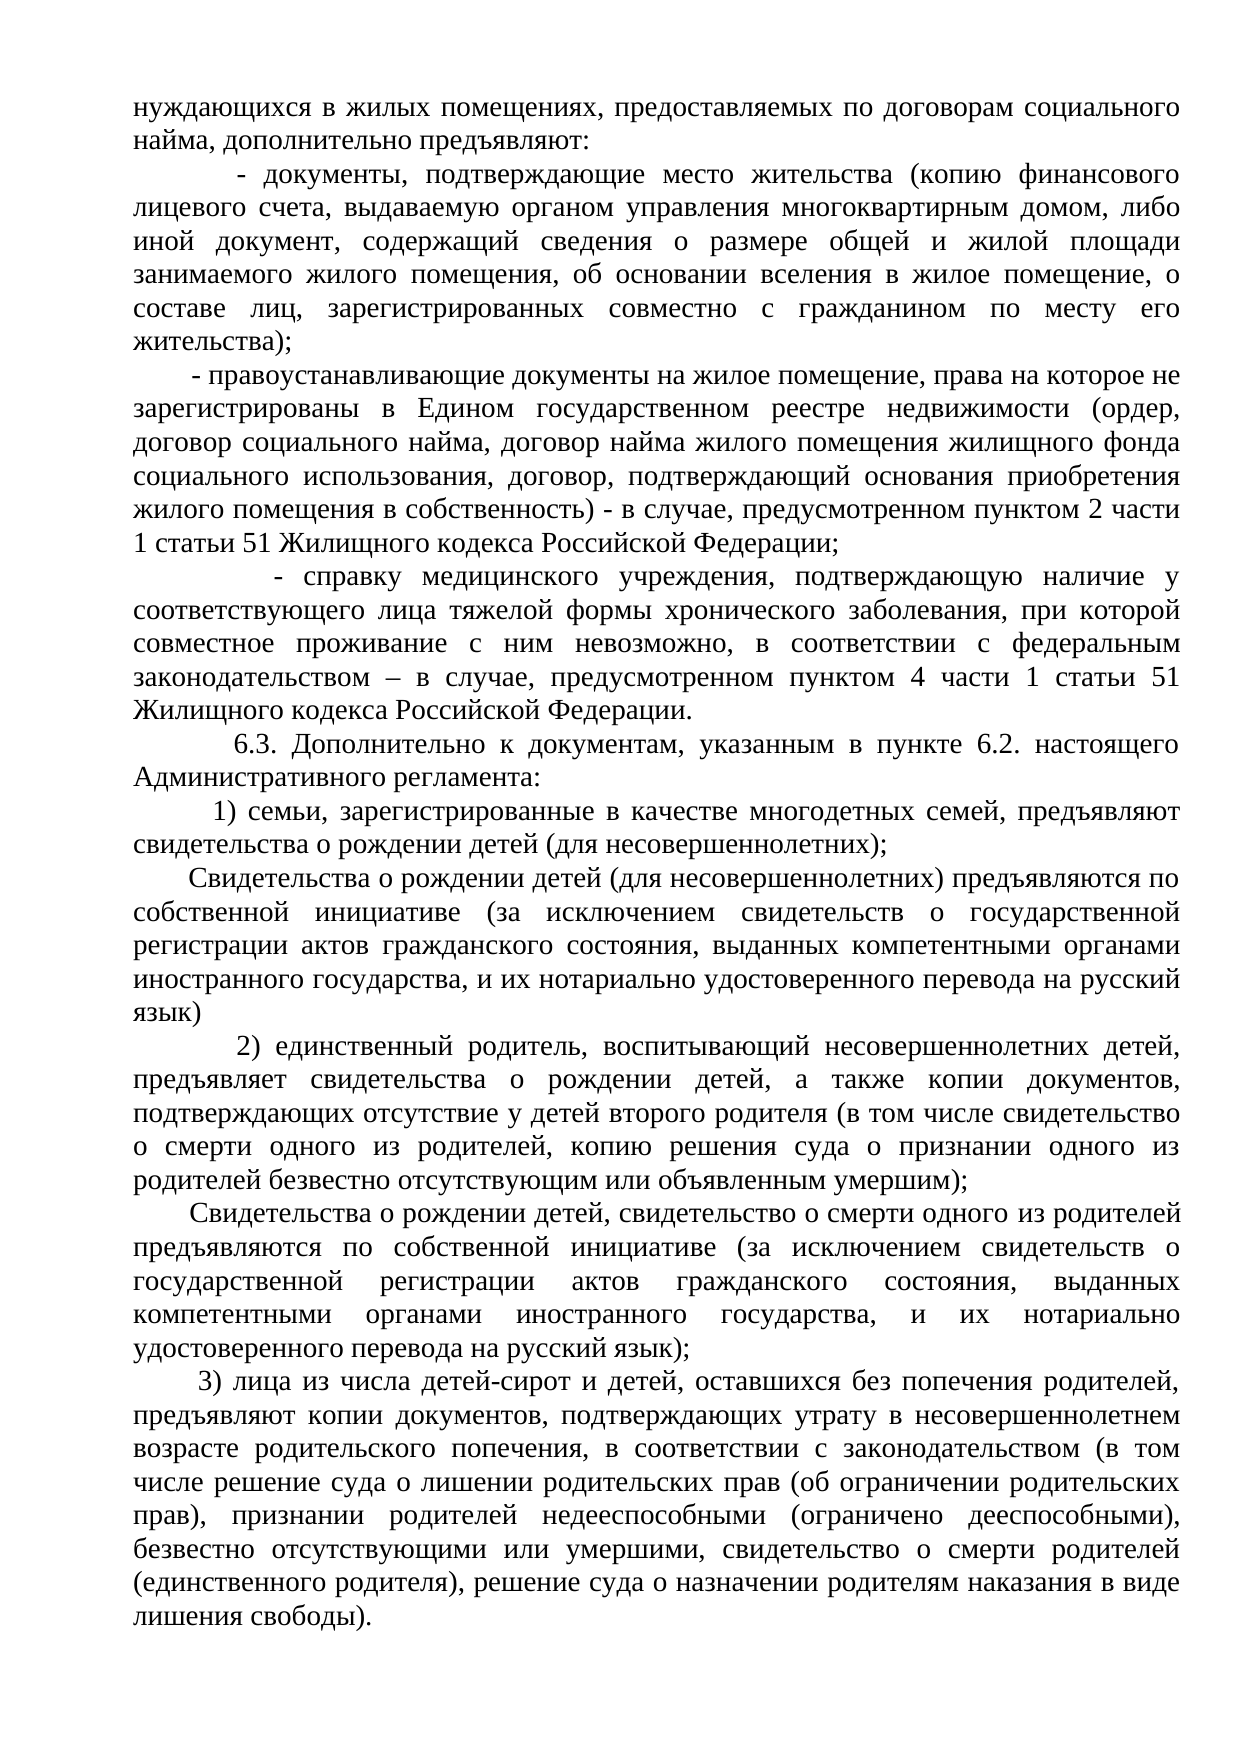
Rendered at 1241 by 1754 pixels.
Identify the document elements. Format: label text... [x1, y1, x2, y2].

text - справку медицинского учреждения, подтверждающую наличие у соответствующего лица тяжелой формы хронического заболевания, при которой совместное проживание с ним невозможно, в соответствии с федеральным законодательством – в случае, предусмотренном пунктом 4 части 1 статьи 51 Жилищного кодекса Российской Федерации. [133, 558, 1181, 726]
text Свидетельства о рождении детей, свидетельство о смерти одного из родителей предъявляются по собственной инициативе (за исключением свидетельств о государственной регистрации актов гражданского состояния, выданных компетентными органами иностранного государства, и их нотариально удостоверенного перевода на русский язык); [133, 1196, 1181, 1363]
text 1) семьи, зарегистрированные в качестве многодетных семей, предъявляют свидетельства о рождении детей (для несовершеннолетних); [133, 793, 1181, 860]
text Свидетельства о рождении детей (для несовершеннолетних) предъявляются по собственной инициативе (за исключением свидетельств о государственной регистрации актов гражданского состояния, выданных компетентными органами иностранного государства, и их нотариально удостоверенного перевода на русский язык) [133, 860, 1181, 1028]
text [133, 89, 1181, 156]
text 3) лица из числа детей-сирот и детей, оставшихся без попечения родителей, предъявляют копии документов, подтверждающих утрату в несовершеннолетнем возрасте родительского попечения, в соответствии с законодательством (в том числе решение суда о лишении родительских прав (об ограничении родительских прав), признании родителей недееспособными (ограничено дееспособными), безвестно отсутствующими или умершими, свидетельство о смерти родителей (единственного родителя), решение суда о назначении родителям наказания в виде лишения свободы). [133, 1363, 1181, 1632]
text 6.3. Дополнительно к документам, указанным в пункте 6.2. настоящего Административного регламента: [133, 726, 1181, 793]
text - документы, подтверждающие место жительства (копию финансового лицевого счета, выдаваемую органом управления многоквартирным домом, либо иной документ, содержащий сведения о размере общей и жилой площади занимаемого жилого помещения, об основании вселения в жилое помещение, о составе лиц, зарегистрированных совместно с гражданином по месту его жительства); [133, 156, 1181, 357]
text 2) единственный родитель, воспитывающий несовершеннолетних детей, предъявляет свидетельства о рождении детей, а также копии документов, подтверждающих отсутствие у детей второго родителя (в том числе свидетельство о смерти одного из родителей, копию решения суда о признании одного из родителей безвестно отсутствующим или объявленным умершим); [133, 1028, 1181, 1196]
text - правоустанавливающие документы на жилое помещение, права на которое не зарегистрированы в Едином государственном реестре недвижимости (ордер, договор социального найма, договор найма жилого помещения жилищного фонда социального использования, договор, подтверждающий основания приобретения жилого помещения в собственность) - в случае, предусмотренном пунктом 2 части 1 статьи 51 Жилищного кодекса Российской Федерации; [133, 357, 1181, 558]
